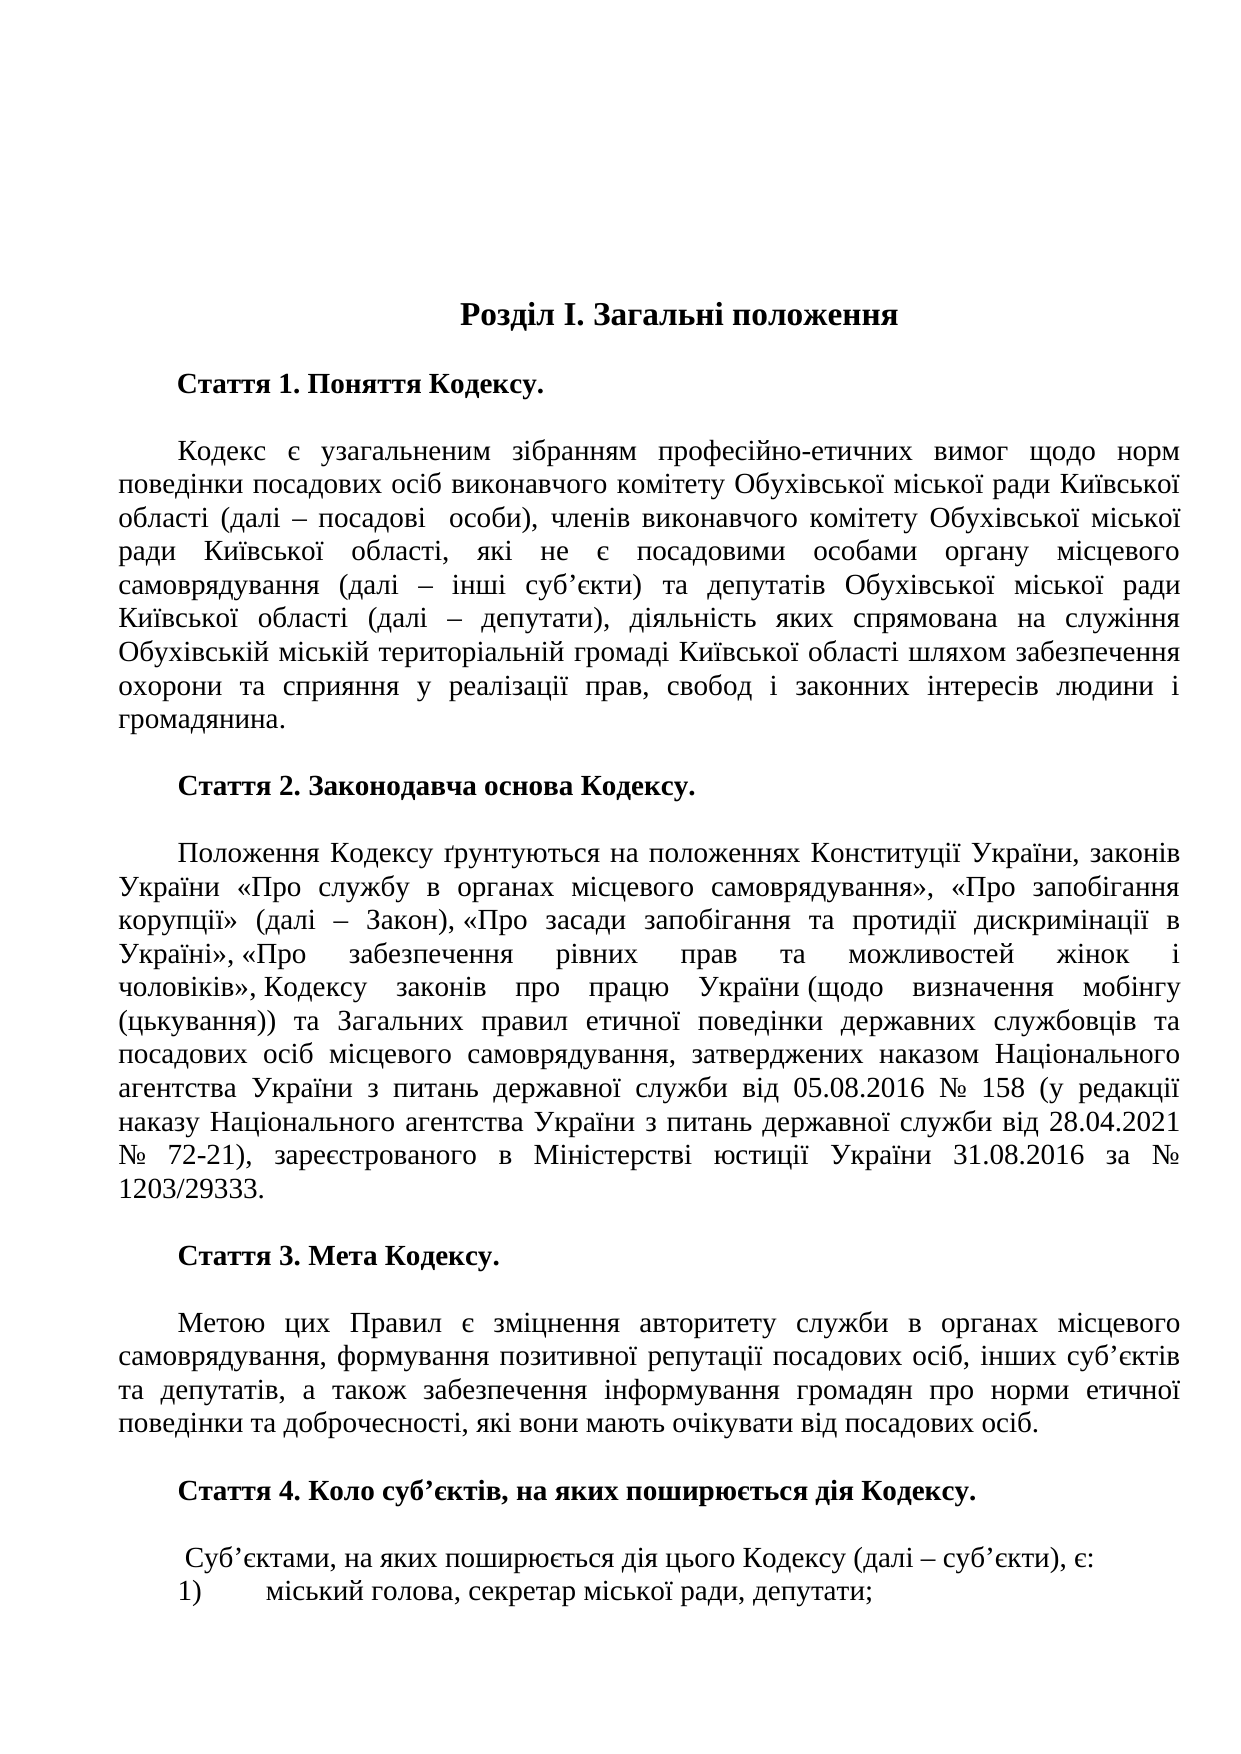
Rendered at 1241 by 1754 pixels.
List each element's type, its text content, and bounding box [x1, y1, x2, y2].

text Метою цих Правил є зміцнення авторитету служби в органах місцевого самоврядування, формування позитивної репутації посадових осіб, інших суб’єктів та депутатів, а також забезпечення інформування громадян про норми етичної поведінки та доброчесності, які вони мають очікувати від посадових осіб. [118, 1305, 1181, 1439]
text Стаття 4. Коло суб’єктів, на яких поширюється дія Кодексу. [118, 1473, 1181, 1506]
text Розділ І. Загальні положення [118, 294, 1181, 332]
text Положення Кодексу ґрунтуються на положеннях Конституції України, законів України «Про службу в органах місцевого самоврядування», «Про запобігання корупції» (далі – Закон), «Про засади запобігання та протидії дискримінації в Україні», «Про забезпечення рівних прав та можливостей жінок і чоловіків», Кодексу законів про працю України (щодо визначення мобінгу (цькування)) та Загальних правил етичної поведінки державних службовців та посадових осіб місцевого самоврядування, затверджених наказом Національного агентства України з питань державної служби від 05.08.2016 № 158 (у редакції наказу Національного агентства України з питань державної служби від 28.04.2021 № 72-21), зареєстрованого в Міністерстві юстиції України 31.08.2016 за № 1203/29333. [118, 835, 1181, 1204]
text Стаття 1. Поняття Кодексу. [118, 366, 1181, 399]
list міський голова, секретар міської ради, депутати; [118, 1573, 1181, 1607]
text Суб’єктами, на яких поширюється дія цього Кодексу (далі – суб’єкти), є: [118, 1540, 1181, 1573]
text Стаття 3. Мета Кодексу. [118, 1238, 1181, 1271]
text Кодекс є узагальненим зібранням професійно-етичних вимог щодо норм поведінки посадових осіб виконавчого комітету Обухівської міської ради Київської області (далі – посадові особи), членів виконавчого комітету Обухівської міської ради Київської області, які не є посадовими особами органу місцевого самоврядування (далі – інші суб’єкти) та депутатів Обухівської міської ради Київської області (далі – депутати), діяльність яких спрямована на служіння Обухівській міській територіальній громаді Київської області шляхом забезпечення охорони та сприяння у реалізації прав, свобод і законних інтересів людини і громадянина. [118, 433, 1181, 735]
text Стаття 2. Законодавча основа Кодексу. [118, 768, 1181, 802]
